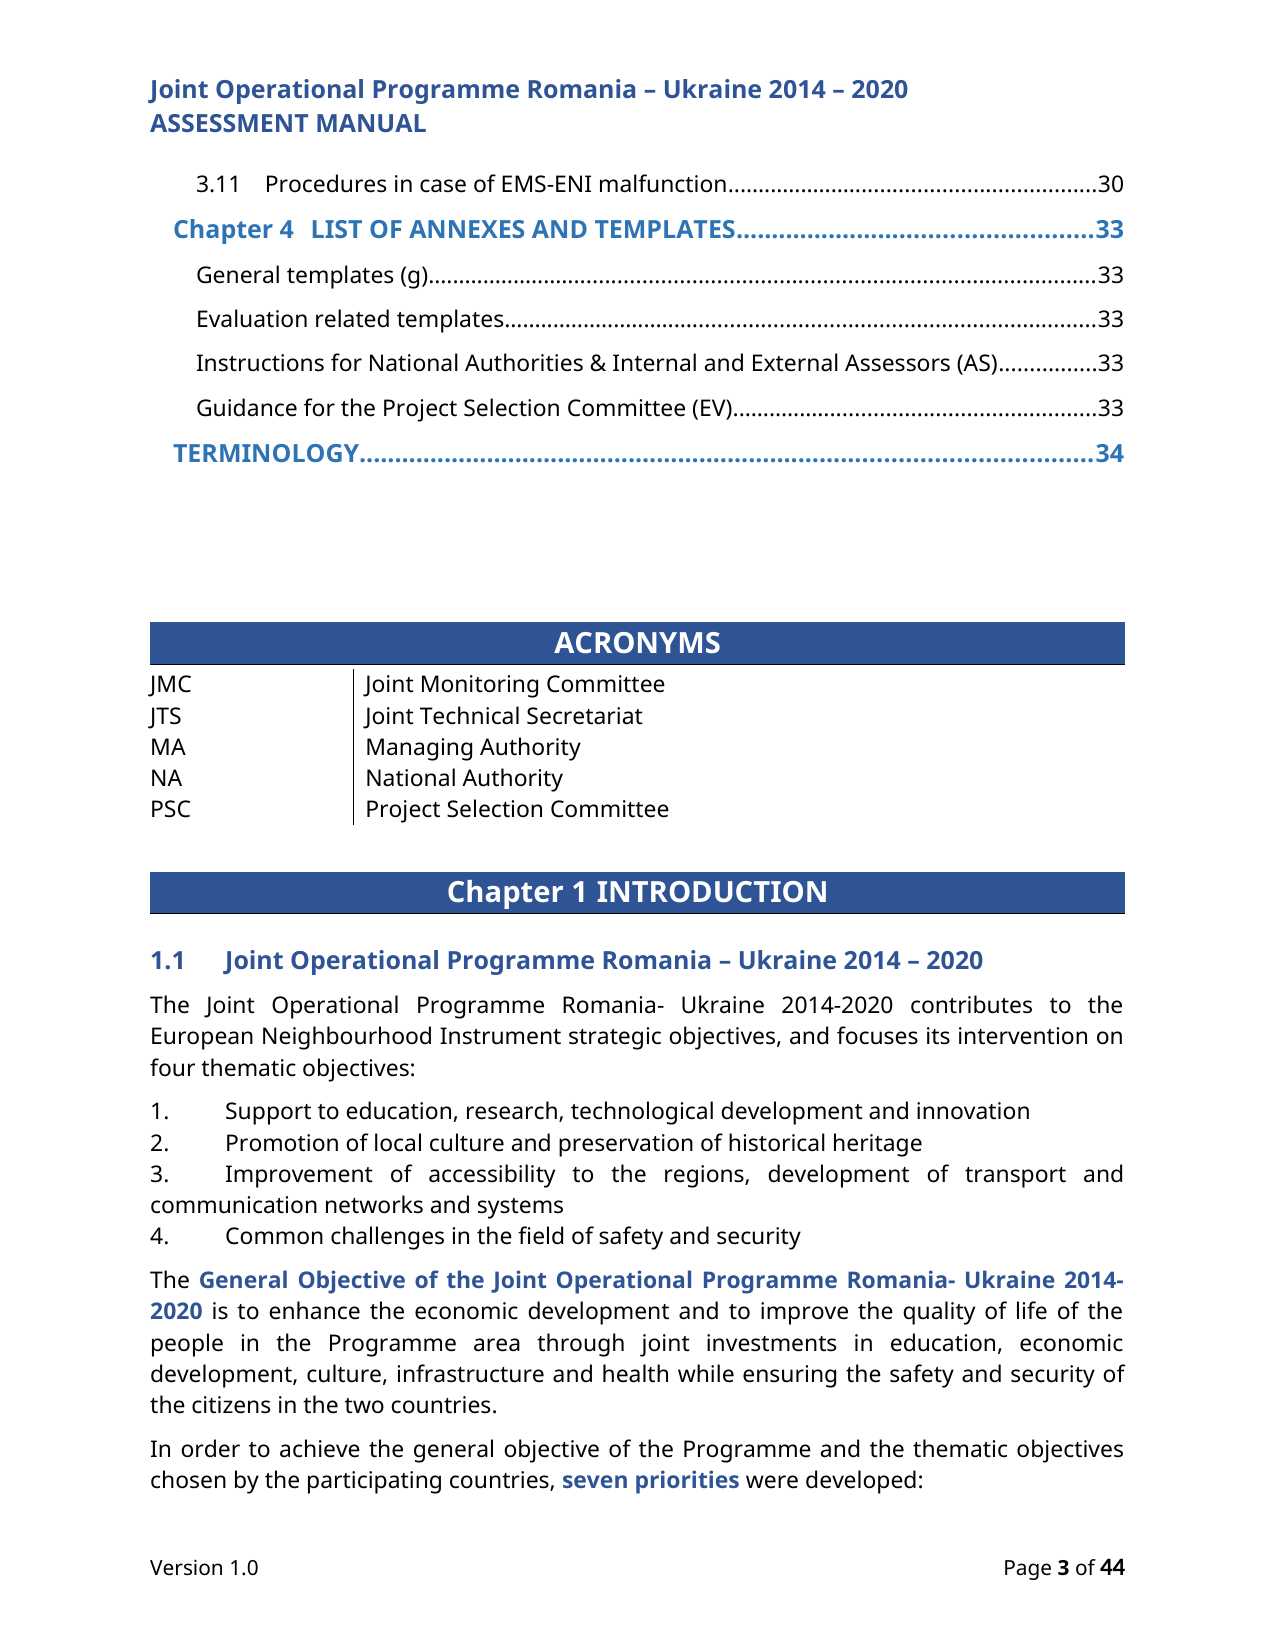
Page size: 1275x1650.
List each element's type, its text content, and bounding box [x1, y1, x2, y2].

text The Joint Operational Programme Romania- Ukraine 2014-2020 contributes to the European Neighbourhood Instrument strategic objectives, and focuses its intervention on four thematic objectives: [150, 989, 1125, 1083]
table_cell Managing Authority [354, 731, 1104, 762]
text 3. Improvement of accessibility to the regions, development of transport and communication networks and systems [150, 1158, 1125, 1220]
table_cell PSC [139, 794, 353, 825]
subtitle 1.1 Joint Operational Programme Romania – Ukraine 2014 – 2020 [150, 942, 1125, 977]
text 4. Common challenges in the field of safety and security [150, 1220, 1125, 1252]
table_cell MA [139, 731, 353, 762]
text 2. Promotion of local culture and preservation of historical heritage [150, 1127, 1125, 1158]
text 1. Support to education, research, technological development and innovation [150, 1095, 1125, 1127]
table_header JMC [139, 669, 353, 700]
table_cell Project Selection Committee [354, 794, 1104, 825]
table_cell National Authority [354, 762, 1104, 793]
table_cell JTS [139, 700, 353, 731]
table_cell Joint Technical Secretariat [354, 700, 1104, 731]
table_cell NA [139, 762, 353, 793]
text In order to achieve the general objective of the Programme and the thematic objectives chosen by the participating countries, seven priorities were developed: [150, 1433, 1125, 1495]
subtitle ACRONYMS [150, 622, 1125, 664]
text The General Objective of the Joint Operational Programme Romania- Ukraine 2014- 2020 is to enhance the economic development and to improve the quality of life of the people in the Programme area through joint investments in education, economic development, culture, infrastructure and health while ensuring the safety and security of the citizens in the two countries. [150, 1264, 1125, 1420]
subtitle Chapter 1 INTRODUCTION [150, 872, 1125, 913]
table_header Joint Monitoring Committee [354, 669, 1104, 700]
